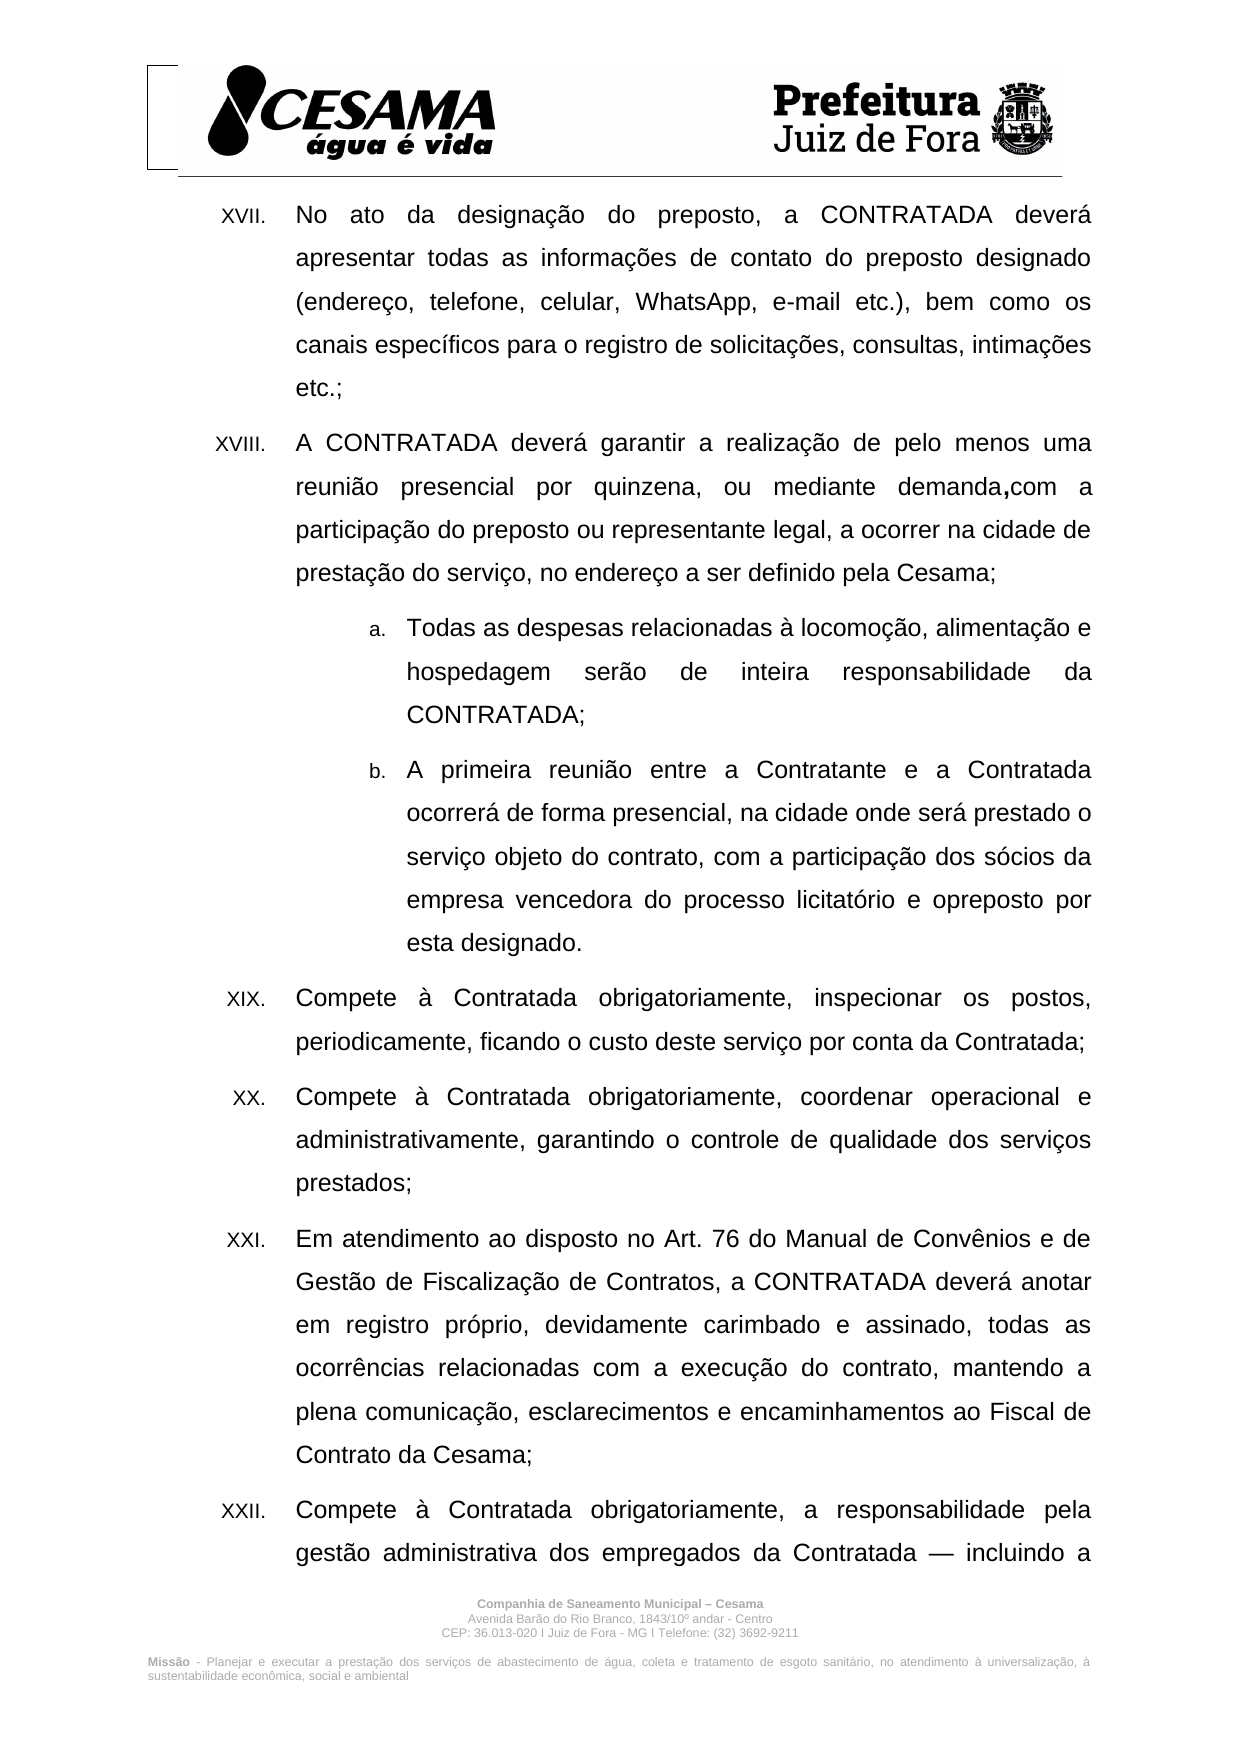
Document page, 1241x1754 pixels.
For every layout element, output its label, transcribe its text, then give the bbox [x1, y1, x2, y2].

list A CONTRATADA deverá garantir a realização de pelo menos uma reunião presencial por quinzena, ou mediante demanda,com a participação do preposto ou representante legal, a ocorrer na cidade de prestação do serviço, no endereço a ser definido pela Cesama; [266, 428, 1093, 586]
list Em atendimento ao disposto no Art. 76 do Manual de Convênios e de Gestão de Fiscalização de Contratos, a CONTRATADA deverá anotar em registro próprio, devidamente carimbado e assinado, todas as ocorrências relacionadas com a execução do contrato, mantendo a plena comunicação, esclarecimentos e encaminhamentos ao Fiscal de Contrato da Cesama; [266, 1224, 1093, 1468]
list Compete à Contratada obrigatoriamente, inspecionar os postos, periodicamente, ficando o custo deste serviço por conta da Contratada; [266, 983, 1093, 1055]
list A primeira reunião entre a Contratante e a Contratada ocorrerá de forma presencial, na cidade onde será prestado o serviço objeto do contrato, com a participação dos sócios da empresa vencedora do processo licitatório e opreposto por esta designado. [369, 755, 1093, 956]
picture [178, 65, 1063, 177]
list No ato da designação do preposto, a CONTRATADA deverá apresentar todas as informações de contato do preposto designado (endereço, telefone, celular, WhatsApp, e-mail etc.), bem como os canais específicos para o registro de solicitações, consultas, intimações etc.; [266, 200, 1093, 401]
list Todas as despesas relacionadas à locomoção, alimentação e hospedagem serão de inteira responsabilidade da CONTRATADA; [369, 613, 1093, 728]
list Compete à Contratada obrigatoriamente, coordenar operacional e administrativamente, garantindo o controle de qualidade dos serviços prestados; [266, 1082, 1093, 1197]
